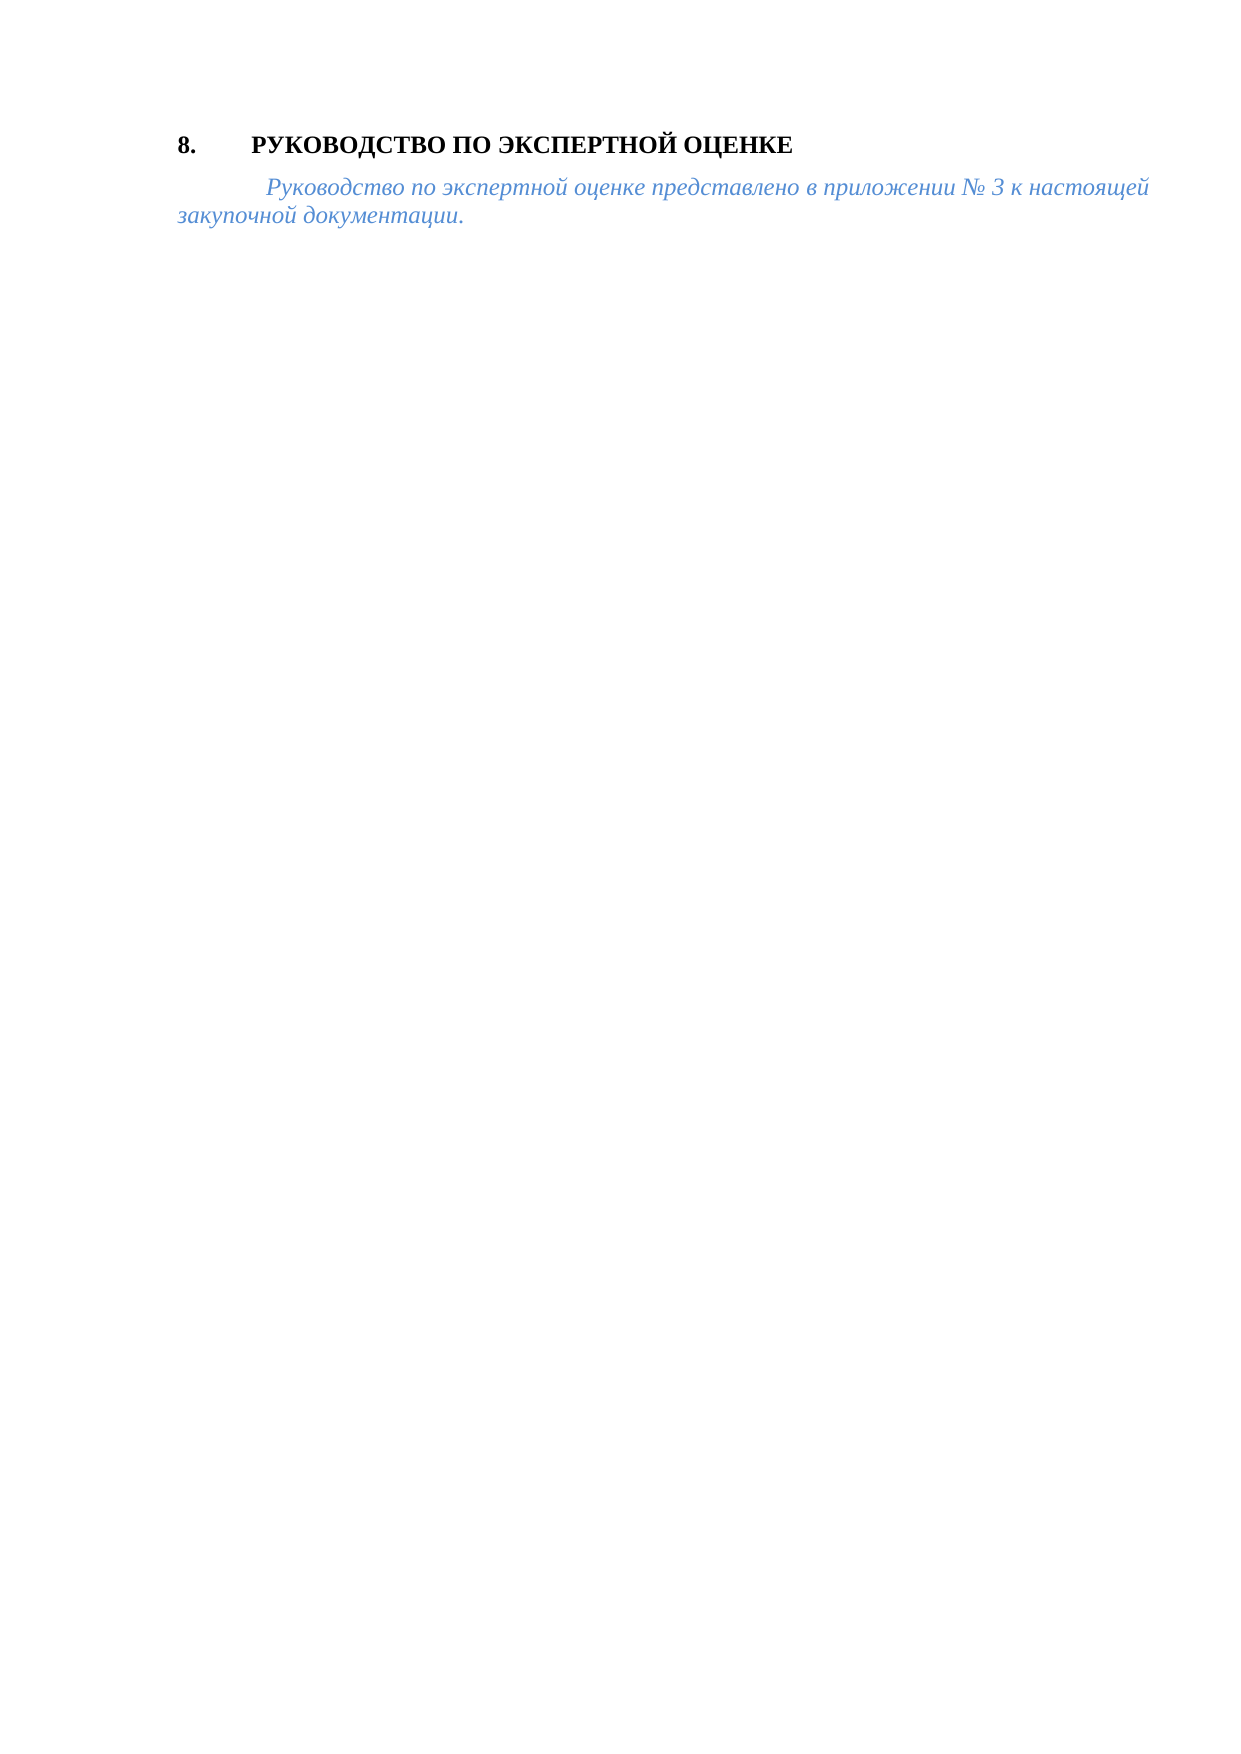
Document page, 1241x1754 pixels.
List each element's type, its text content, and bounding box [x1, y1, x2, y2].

text Руководство по экспертной оценке представлено в приложении № 3 к настоящей закупочной документации. [177, 172, 1152, 229]
list РУКОВОДСТВО ПО ЭКСПЕРТНОЙ ОЦЕНКЕ [177, 131, 1152, 159]
